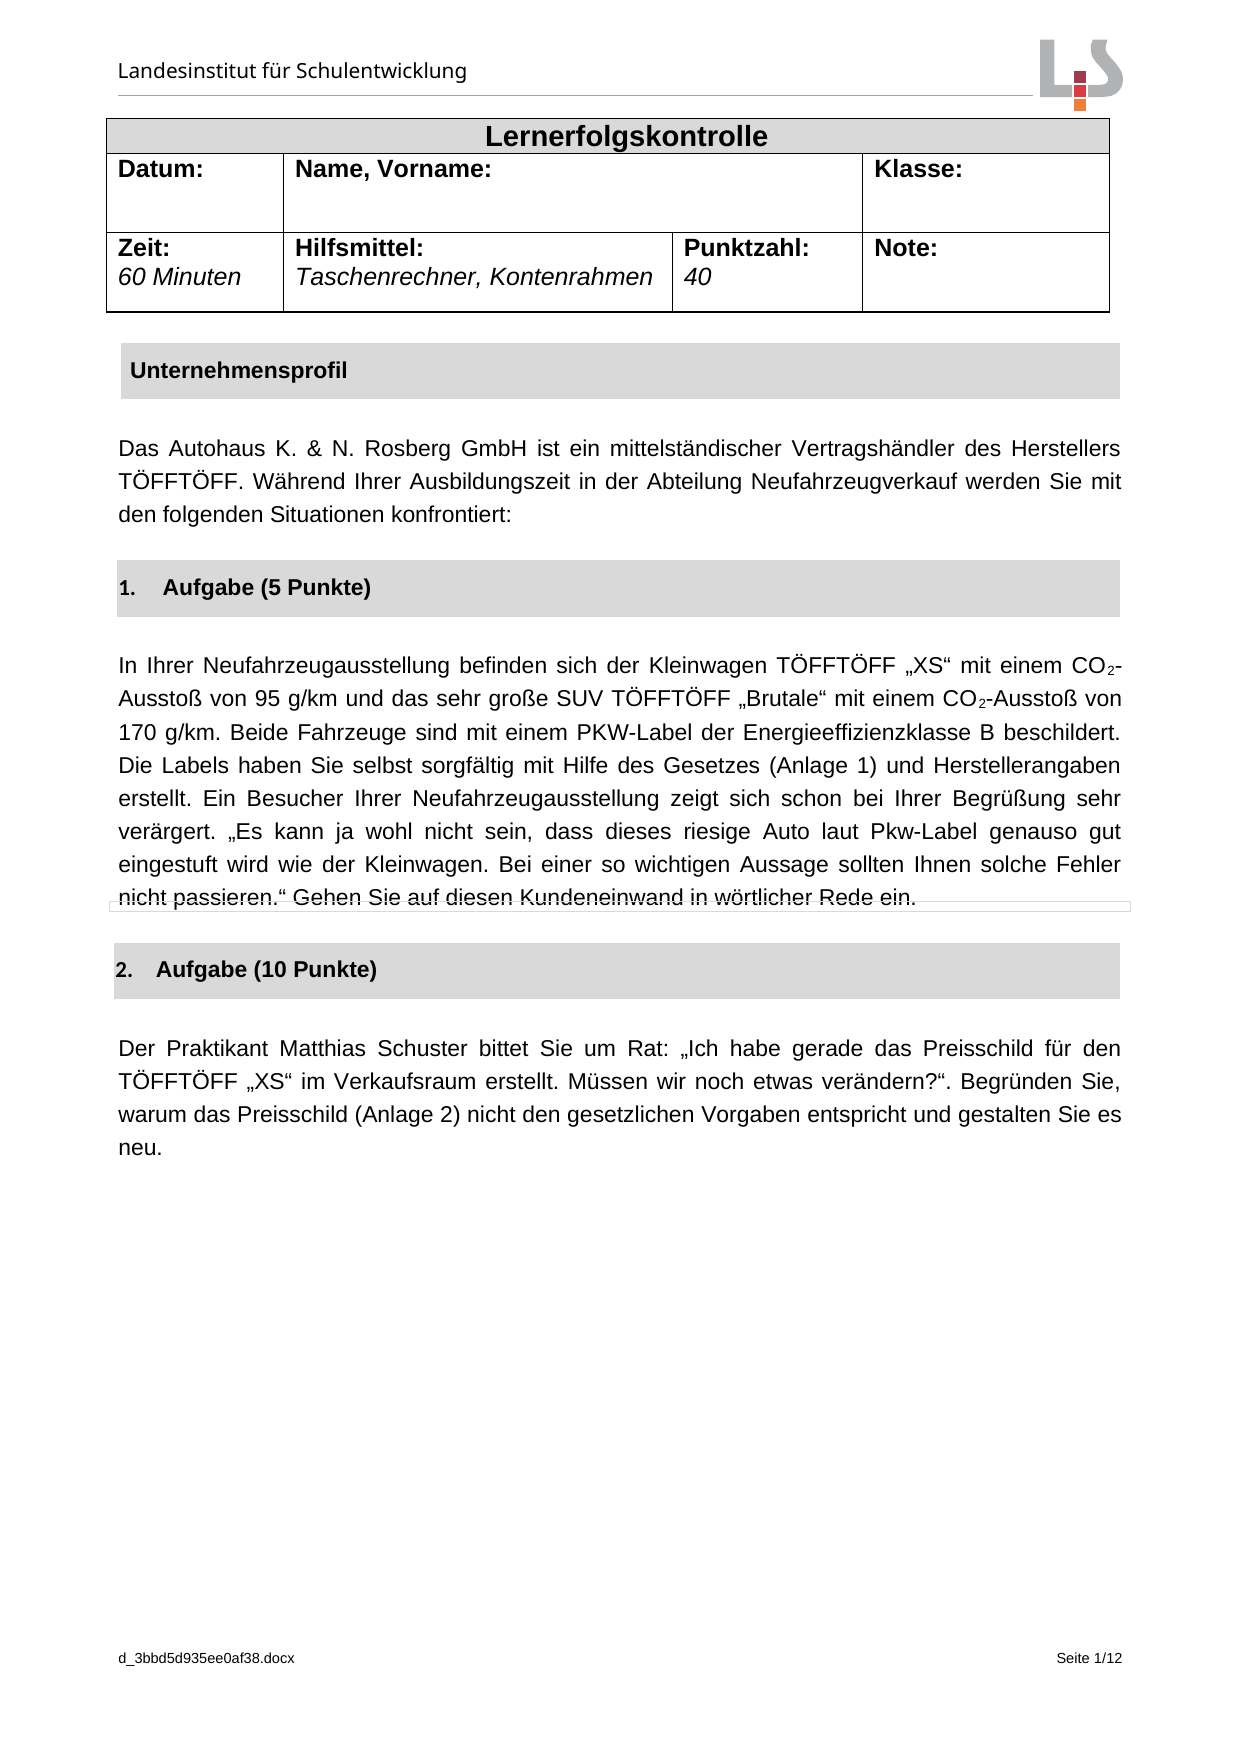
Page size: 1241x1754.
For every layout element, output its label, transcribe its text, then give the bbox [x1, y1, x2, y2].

table_cell Datum: [107, 154, 283, 232]
text Das Autohaus K. & N. Rosberg GmbH ist ein mittelständischer Vertragshändler des Herstellers TÖFFTÖFF. Während Ihrer Ausbildungszeit in der Abteilung Neufahrzeugverkauf werden Sie mit den folgenden Situationen konfrontiert: [118, 430, 1122, 529]
table_cell Zeit: 60 Minuten [107, 233, 283, 311]
table_header Lernerfolgskontrolle [107, 119, 1109, 153]
table_cell Name, Vorname: [284, 154, 862, 232]
table_cell Hilfsmittel: Taschenrechner, Kontenrahmen [284, 233, 672, 311]
table_cell Klasse: [863, 154, 1109, 232]
list Aufgabe (5 Punkte) [118, 561, 1119, 616]
text Unternehmensprofil [122, 344, 1119, 398]
text Der Praktikant Matthias Schuster bittet Sie um Rat: „Ich habe gerade das Preisschild für den TÖFFTÖFF „XS“ im Verkaufsraum erstellt. Müssen wir noch etwas verändern?“. Begründen Sie, warum das Preisschild (Anlage 2) nicht den gesetzlichen Vorgaben entspricht und gestalten Sie es neu. [118, 1030, 1122, 1162]
table_cell Note: [863, 233, 1109, 311]
text In Ihrer Neufahrzeugausstellung befinden sich der Kleinwagen TÖFFTÖFF „XS“ mit einem CO2-Ausstoß von 95 g/km und das sehr große SUV TÖFFTÖFF „Brutale“ mit einem CO2-Ausstoß von 170 g/km. Beide Fahrzeuge sind mit einem PKW-Label der Energieeffizienzklasse B beschildert. Die Labels haben Sie selbst sorgfältig mit Hilfe des Gesetzes (Anlage 1) und Herstellerangaben erstellt. Ein Besucher Ihrer Neufahrzeugausstellung zeigt sich schon bei Ihrer Begrüßung sehr verärgert. „Es kann ja wohl nicht sein, dass dieses riesige Auto laut Pkw-Label genauso gut eingestuft wird wie der Kleinwagen. Bei einer so wichtigen Aussage sollten Ihnen solche Fehler nicht passieren.“ Gehen Sie auf diesen Kundeneinwand in wörtlicher Rede ein. [118, 647, 1122, 901]
table_cell Punktzahl: 40 [673, 233, 862, 311]
list Aufgabe (10 Punkte) [115, 944, 1119, 998]
